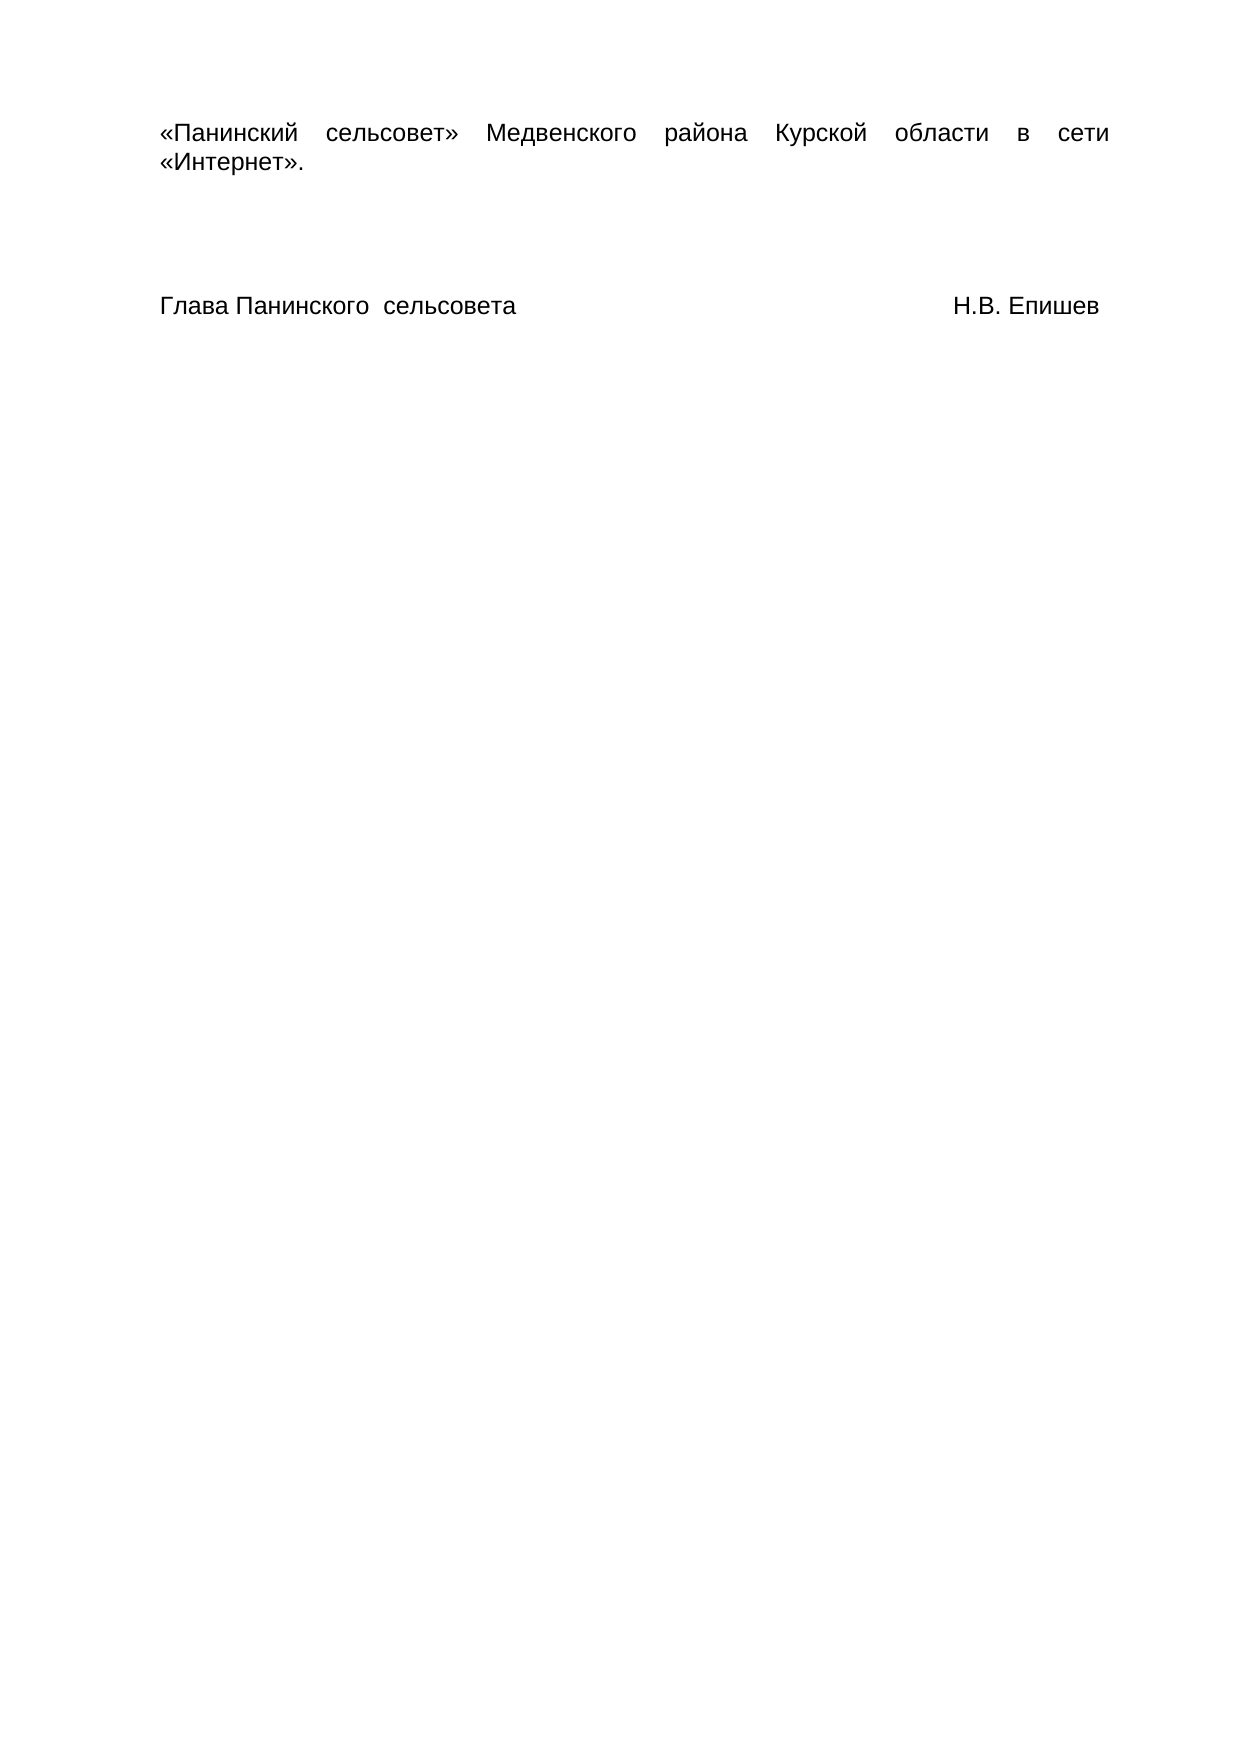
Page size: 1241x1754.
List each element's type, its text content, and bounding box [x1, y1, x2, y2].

text Глава Панинского сельсовета Н.В. Епишев [159, 291, 1110, 319]
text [159, 118, 1110, 176]
